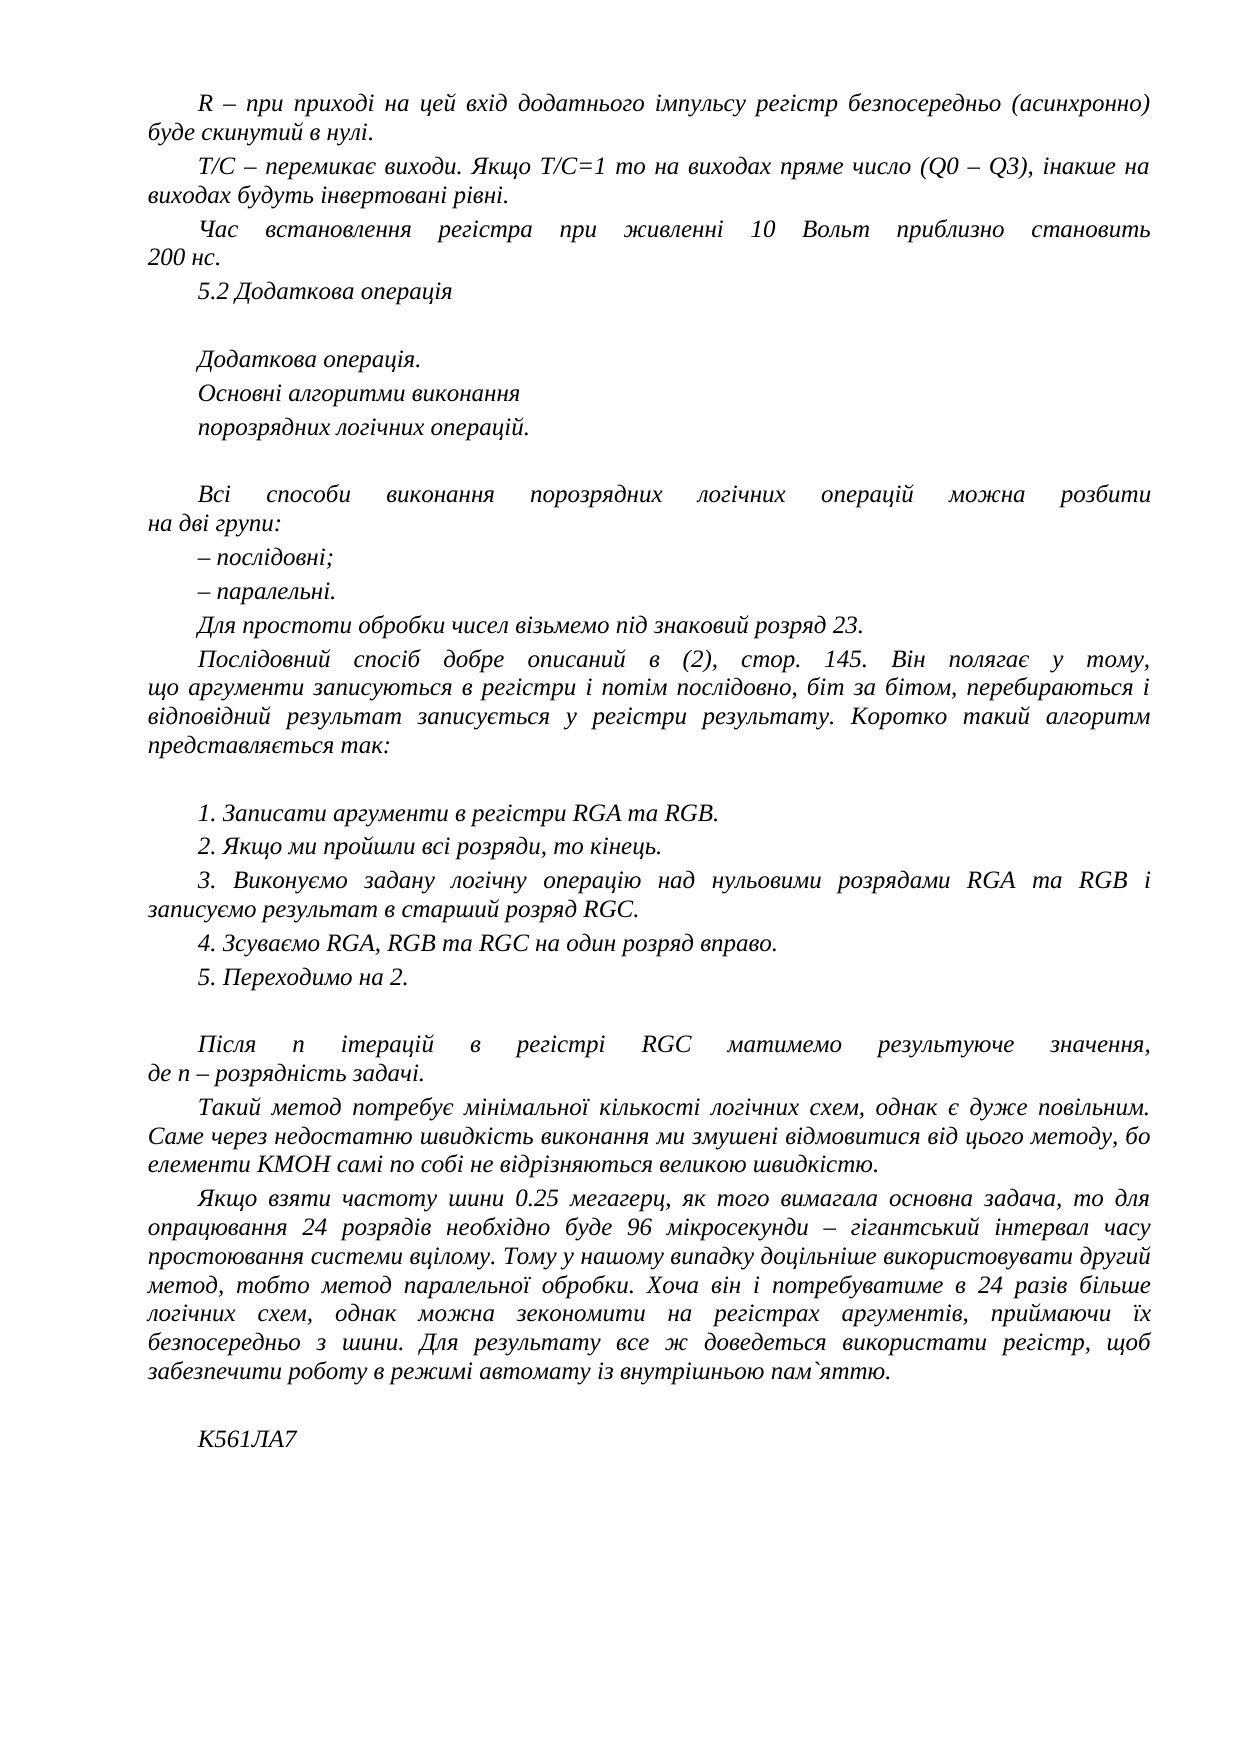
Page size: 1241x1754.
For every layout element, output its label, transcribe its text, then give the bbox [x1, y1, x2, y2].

text R – при приході на цей вхід додатнього імпульсу регістр безпосередньо (асинхронно) буде скинутий в нулі. [148, 88, 1152, 146]
text Всі способи виконання порозрядних логічних операцій можна розбити на дві групи: [148, 479, 1152, 537]
text 1. Записати аргументи в регістри RGA та RGB. [148, 798, 1152, 826]
text Послідовний спосіб добре описаний в (2), стор. 145. Він полягає у тому, що аргументи записуються в регістри і потім послідовно, біт за бітом, перебираються і відповідний результат записується у регістри результату. Коротко такий алгоритм представляється так: [148, 644, 1152, 759]
text Якщо взяти частоту шини 0.25 мегагерц, як того вимагала основна задача, то для опрацювання 24 розрядів необхідно буде 96 мікросекунди – гігантський інтервал часу простоювання системи вцілому. Тому у нашому випадку доцільніше використовувати другий метод, тобто метод паралельної обробки. Хоча він і потребуватиме в 24 разів більше логічних схем, однак можна зекономити на регістрах аргументів, приймаючи їх безпосередньо з шини. Для результату все ж доведеться використати регістр, щоб забезпечити роботу в режимі автомату із внутрішньою пам`яттю. [148, 1183, 1152, 1385]
text Додаткова операція. [148, 344, 1152, 373]
text 5.2 Додаткова операція [148, 276, 1152, 305]
text К561ЛА7 [148, 1424, 1152, 1452]
text порозрядних логічних операцій. [148, 412, 1152, 441]
text 4. Зсуваємо RGA, RGB та RGC на один розряд вправо. [148, 928, 1152, 957]
text Основні алгоритми виконання [148, 378, 1152, 407]
text 2. Якщо ми пройшли всі розряди, то кінець. [148, 831, 1152, 860]
text Такий метод потребує мінімальної кількості логічних схем, однак є дуже повільним. Саме через недостатню швидкість виконання ми змушені відмовитися від цього методу, бо елементи КМОН самі по собі не відрізняються великою швидкістю. [148, 1092, 1152, 1178]
text Для простоти обробки чисел візьмемо під знаковий розряд 23. [148, 610, 1152, 638]
text – послідовні; [148, 542, 1152, 571]
text T/C – перемикає виходи. Якщо T/C=1 то на виходах пряме число (Q0 – Q3), інакше на виходах будуть інвертовані рівні. [148, 151, 1152, 209]
text Після n ітерацій в регістрі RGC матимемо результуюче значення, де n – розрядність задачі. [148, 1029, 1152, 1087]
text Час встановлення регістра при живленні 10 Вольт приблизно становить 200 нс. [148, 214, 1152, 271]
text – паралельні. [148, 576, 1152, 605]
text 5. Переходимо на 2. [148, 962, 1152, 991]
text 3. Виконуємо задану логічну операцію над нульовими розрядами RGA та RGB і записуємо результат в старший розряд RGC. [148, 865, 1152, 923]
